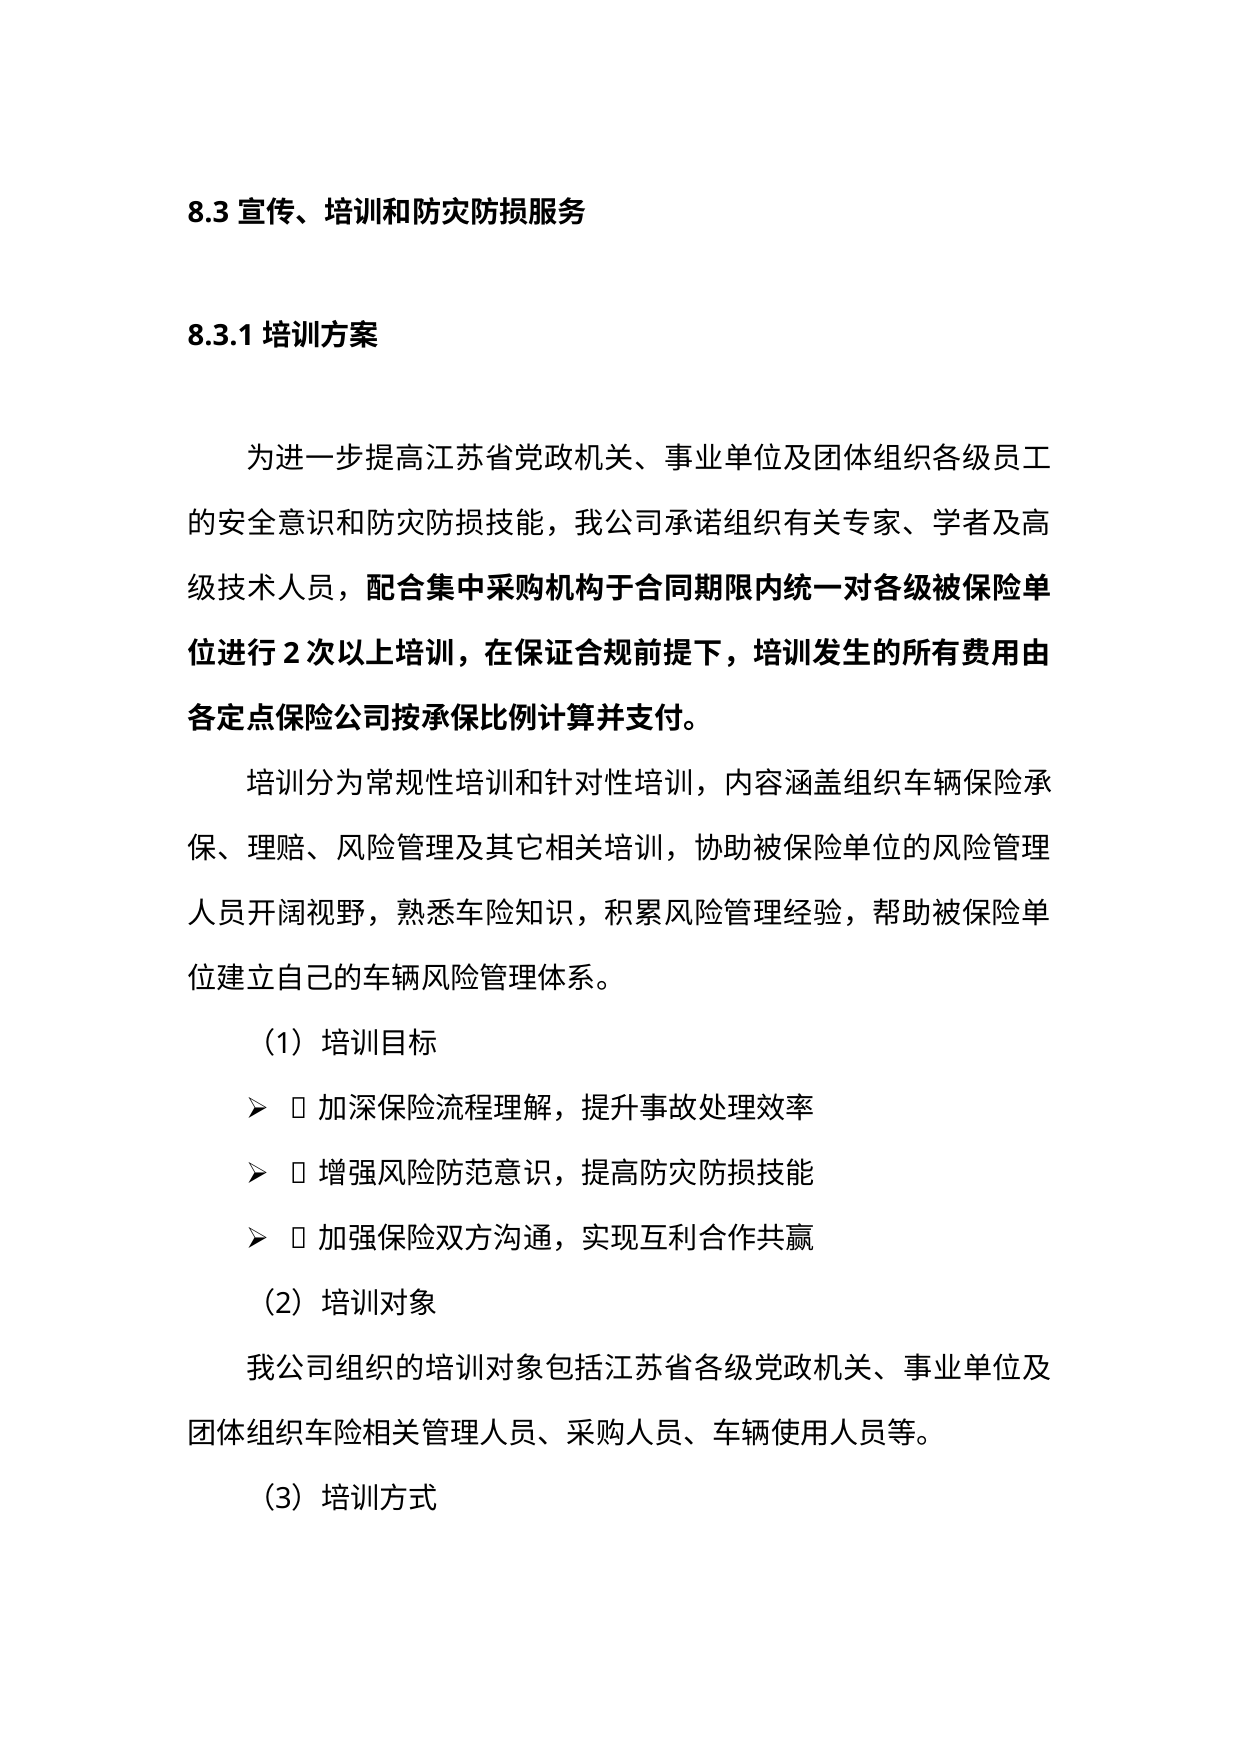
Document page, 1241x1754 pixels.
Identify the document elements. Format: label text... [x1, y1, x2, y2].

text （3）培训方式 [187, 1463, 1053, 1528]
text 为进一步提高江苏省党政机关、事业单位及团体组织各级员工的安全意识和防灾防损技能，我公司承诺组织有关专家、学者及高级技术人员，配合集中采购机构于合同期限内统一对各级被保险单位进行2次以上培训，在保证合规前提下，培训发生的所有费用由各定点保险公司按承保比例计算并支付。 [187, 423, 1053, 748]
text 培训分为常规性培训和针对性培训，内容涵盖组织车辆保险承保、理赔、风险管理及其它相关培训，协助被保险单位的风险管理人员开阔视野，熟悉车险知识，积累风险管理经验，帮助被保险单位建立自己的车辆风险管理体系。 [187, 748, 1053, 1008]
subtitle 8.3.1 培训方案 [187, 300, 1053, 365]
list  增强风险防范意识，提高防灾防损技能 [246, 1138, 1053, 1203]
list  加强保险双方沟通，实现互利合作共赢 [246, 1203, 1053, 1268]
text （2）培训对象 [187, 1268, 1053, 1333]
list  加深保险流程理解，提升事故处理效率 [246, 1073, 1053, 1138]
subtitle 8.3 宣传、培训和防灾防损服务 [187, 177, 1053, 242]
text 我公司组织的培训对象包括江苏省各级党政机关、事业单位及团体组织车险相关管理人员、采购人员、车辆使用人员等。 [187, 1333, 1053, 1463]
text （1）培训目标 [187, 1008, 1053, 1073]
